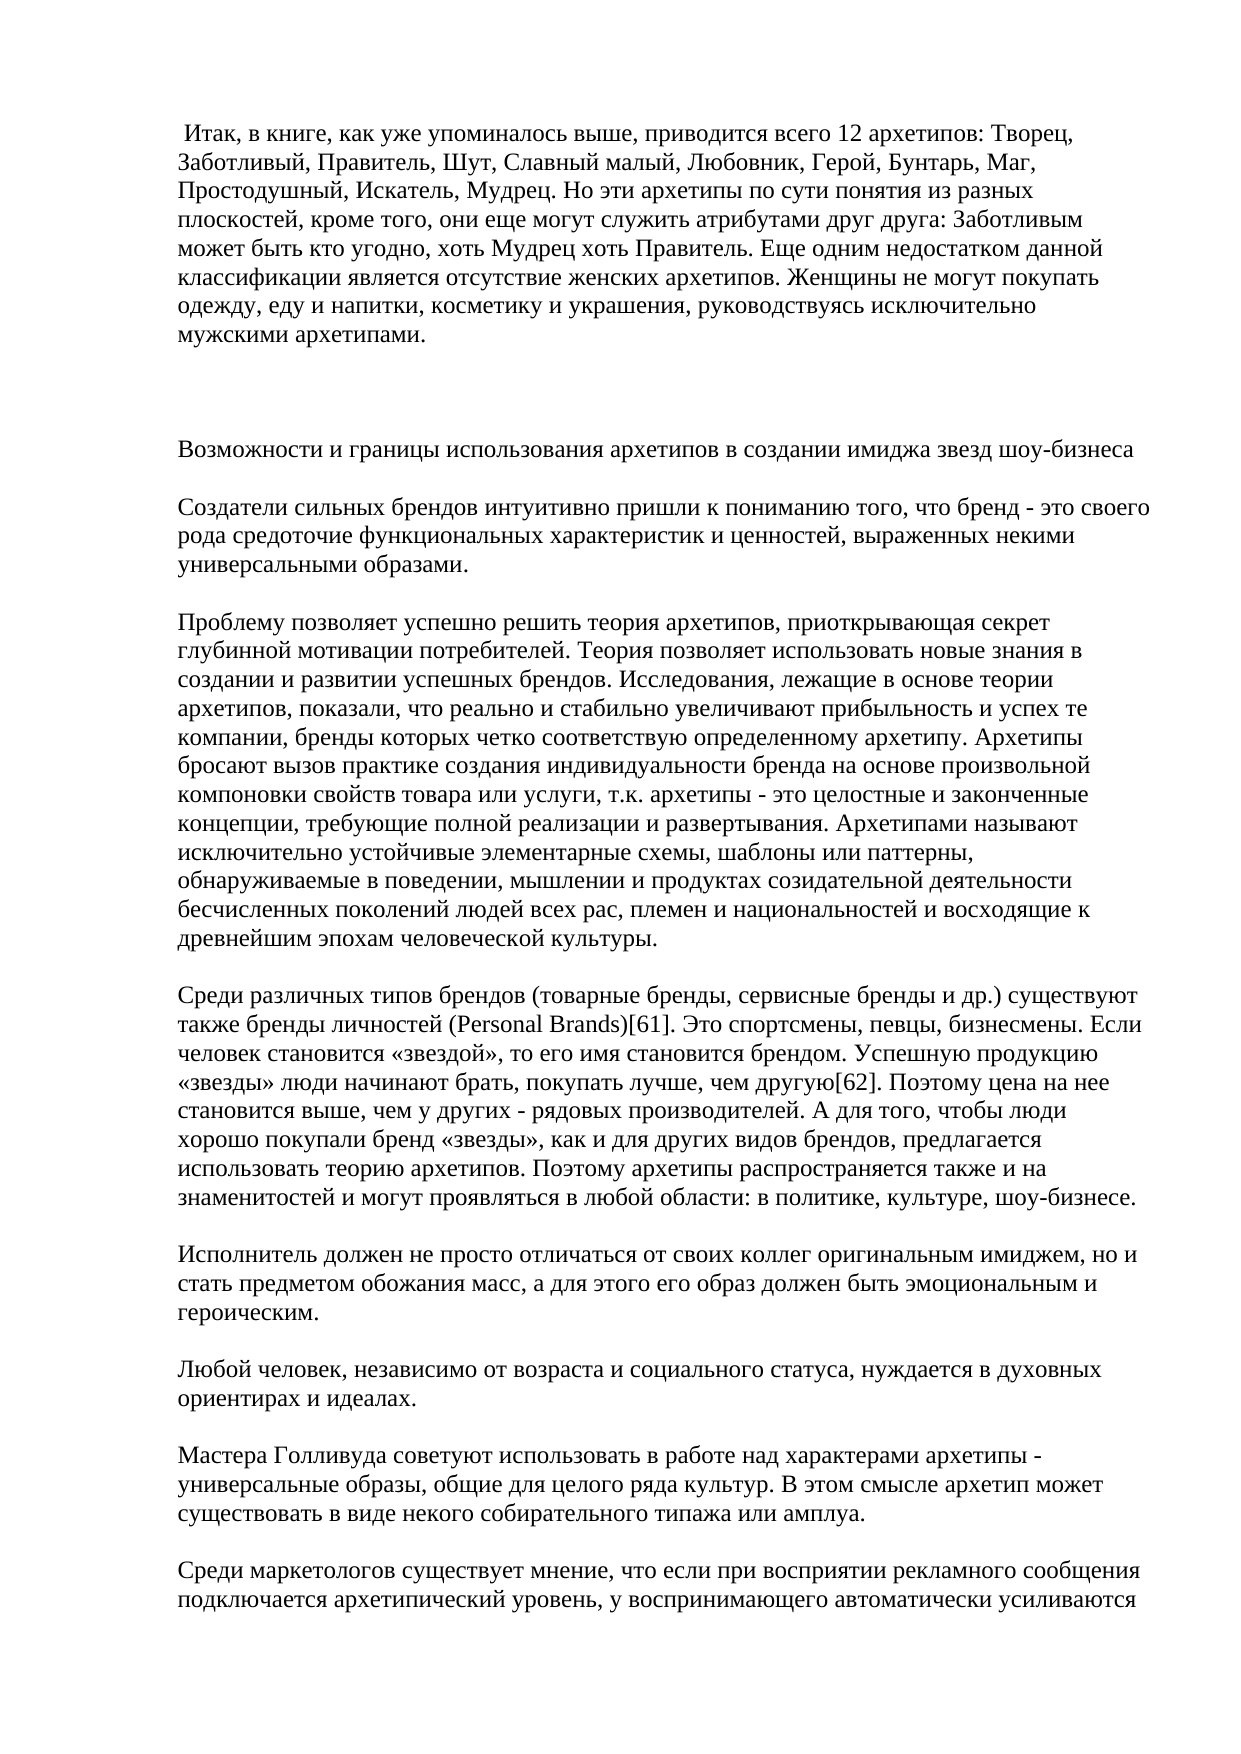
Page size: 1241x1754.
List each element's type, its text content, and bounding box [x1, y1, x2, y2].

text Мастера Голливуда советуют использовать в работе над характерами архетипы - универсальные образы, общие для целого ряда культур. В этом смысле архетип может существовать в виде некого собирательного типажа или амплуа. [177, 1441, 1152, 1527]
text Возможности и границы использования архетипов в создании имиджа звезд шоу-бизнеса [177, 434, 1152, 463]
text Создатели сильных брендов интуитивно пришли к пониманию того, что бренд - это своего рода средоточие функциональных характеристик и ценностей, выраженных некими универсальными образами. [177, 492, 1152, 578]
text Любой человек, независимо от возраста и социального статуса, нуждается в духовных ориентирах и идеалах. [177, 1354, 1152, 1412]
text Исполнитель должен не просто отличаться от своих коллег оригинальным имиджем, но и стать предметом обожания масс, а для этого его образ должен быть эмоциональным и героическим. [177, 1239, 1152, 1326]
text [177, 1556, 1152, 1613]
text Среди различных типов брендов (товарные бренды, сервисные бренды и др.) существуют также бренды личностей (Personal Brands)[61]. Это спортсмены, певцы, бизнесмены. Если человек становится «звездой», то его имя становится брендом. Успешную продукцию «звезды» люди начинают брать, покупать лучше, чем другую[62]. Поэтому цена на нее становится выше, чем у других - рядовых производителей. А для того, чтобы люди хорошо покупали бренд «звезды», как и для других видов брендов, предлагается использовать теорию архетипов. Поэтому архетипы распространяется также и на знаменитостей и могут проявляться в любой области: в политике, культуре, шоу-бизнесе. [177, 981, 1152, 1211]
text Проблему позволяет успешно решить теория архетипов, приоткрывающая секрет глубинной мотивации потребителей. Теория позволяет использовать новые знания в создании и развитии успешных брендов. Исследования, лежащие в основе теории архетипов, показали, что реально и стабильно увеличивают прибыльность и успех те компании, бренды которых четко соответствую определенному архетипу. Архетипы бросают вызов практике создания индивидуальности бренда на основе произвольной компоновки свойств товара или услуги, т.к. архетипы - это целостные и законченные концепции, требующие полной реализации и развертывания. Архетипами называют исключительно устойчивые элементарные схемы, шаблоны или паттерны, обнаруживаемые в поведении, мышлении и продуктах созидательной деятельности бесчисленных поколений людей всех рас, племен и национальностей и восходящие к древнейшим эпохам человеческой культуры. [177, 607, 1152, 952]
text Итак, в книге, как уже упоминалось выше, приводится всего 12 архетипов: Творец, Заботливый, Правитель, Шут, Славный малый, Любовник, Герой, Бунтарь, Маг, Простодушный, Искатель, Мудрец. Но эти архетипы по сути понятия из разных плоскостей, кроме того, они еще могут служить атрибутами друг друга: Заботливым может быть кто угодно, хоть Мудрец хоть Правитель. Еще одним недостатком данной классификации является отсутствие женских архетипов. Женщины не могут покупать одежду, еду и напитки, косметику и украшения, руководствуясь исключительно мужскими архетипами. [177, 118, 1152, 348]
